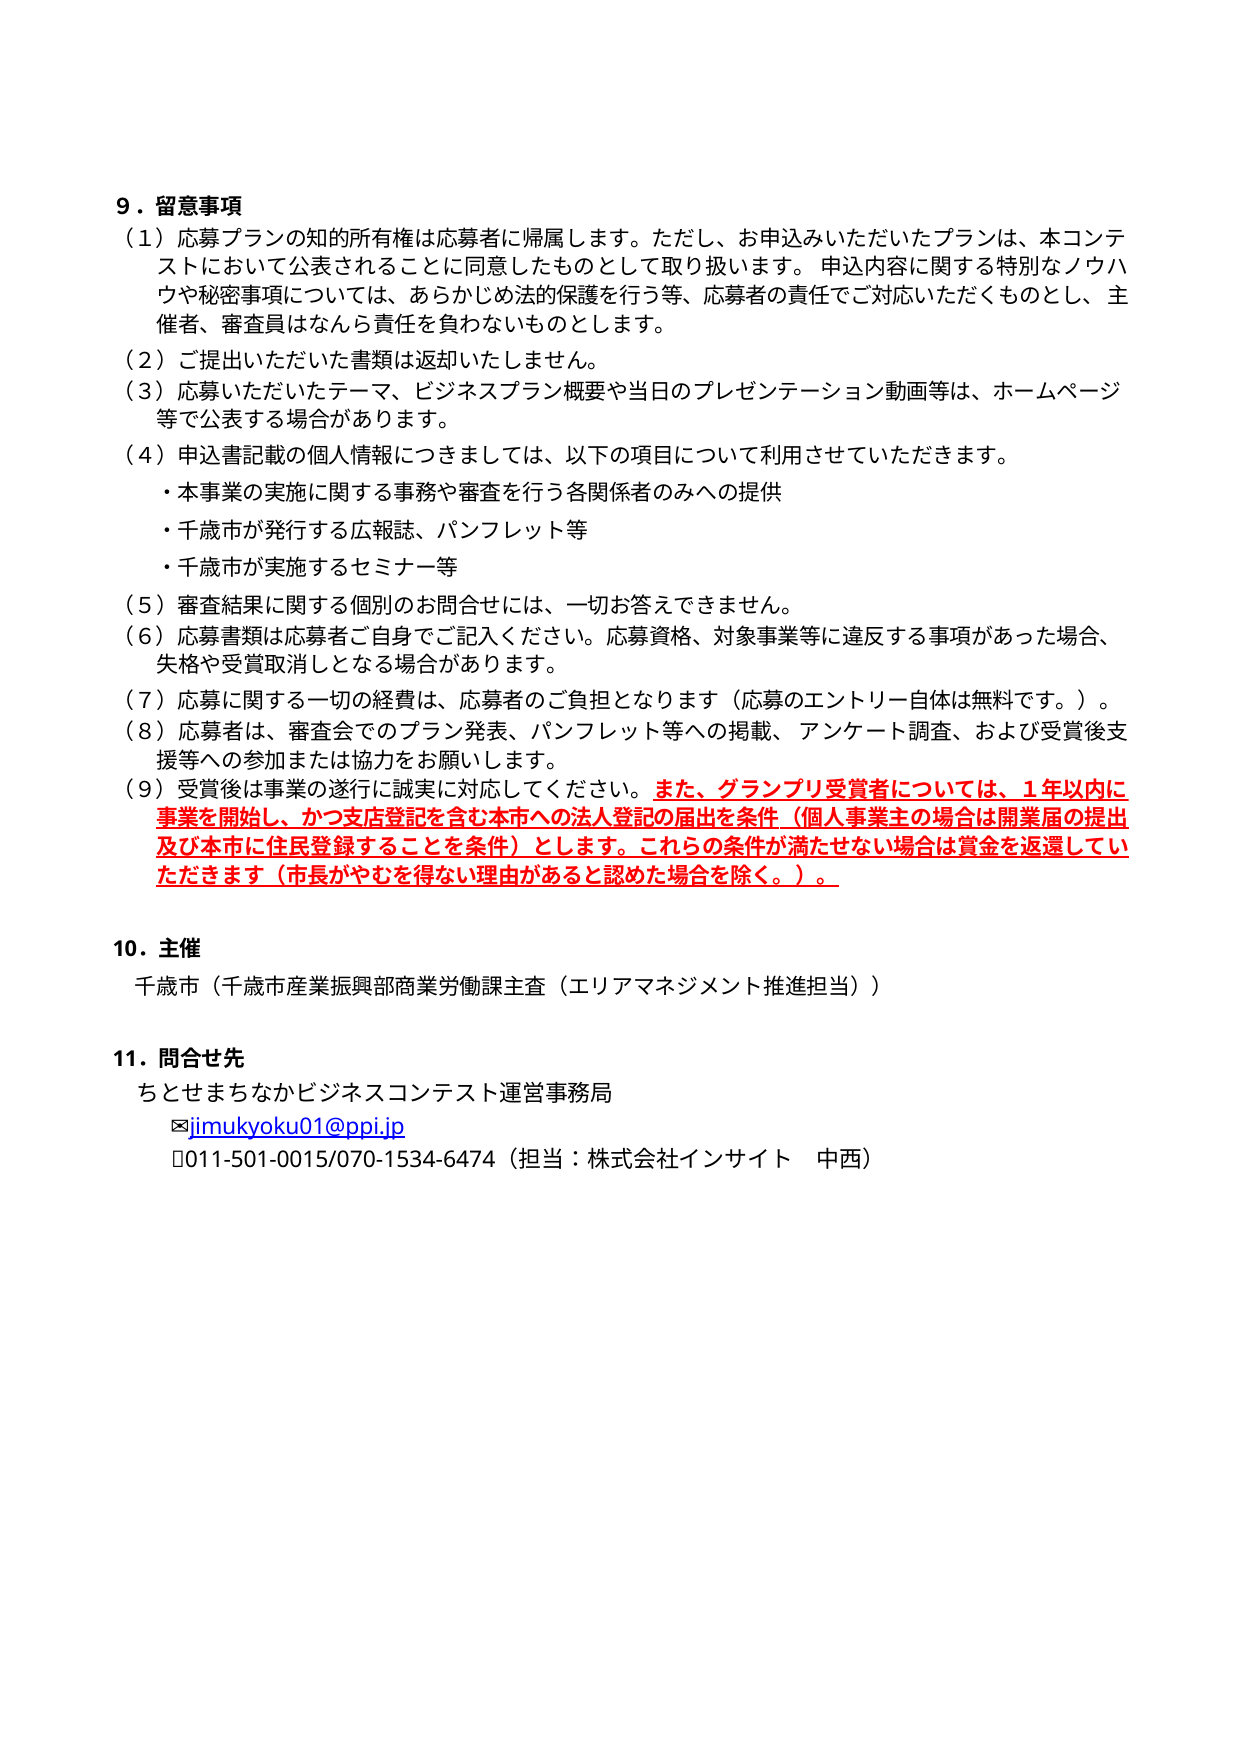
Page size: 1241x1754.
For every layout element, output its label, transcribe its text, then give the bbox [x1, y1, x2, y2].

text ✉jimukyoku01@ppi.jp [102, 1108, 1151, 1141]
text （２）ご提出いただいた書類は返却いたしません。 [112, 339, 1151, 376]
text （９）受賞後は事業の遂行に誠実に対応してください。また、グランプリ受賞者については、１年以内に事業を開始し、かつ支店登記を含む本市への法人登記の届出を条件（個人事業主の場合は開業届の提出及び本市に住民登録することを条件）とします。これらの条件が満たせない場合は賞金を返還していただきます（市長がやむを得ない理由があると認めた場合を除く。）。 [112, 774, 1129, 889]
text （３）応募いただいたテーマ、ビジネスプラン概要や当日のプレゼンテーション動画等は、ホームページ等で公表する場合があります。 [112, 376, 1128, 434]
subtitle ９．留意事項 [112, 183, 1151, 223]
text ちとせまちなかビジネスコンテスト運営事務局 [102, 1075, 1151, 1108]
text ・本事業の実施に関する事務や審査を行う各関係者のみへの提供 [156, 471, 1151, 508]
text （７）応募に関する一切の経費は、応募者のご負担となります（応募のエントリー自体は無料です。）。 [112, 679, 1151, 716]
text （４）申込書記載の個人情報につきましては、以下の項目について利用させていただきます。 [112, 434, 1151, 471]
text （８）応募者は、審査会でのプラン発表、パンフレット等への掲載、 アンケート調査、および受賞後支援等への参加または協力をお願いします。 [112, 717, 1128, 774]
text 千歳市（千歳市産業振興部商業労働課主査（エリアマネジメント推進担当）） [134, 964, 1151, 1002]
text （５）審査結果に関する個別のお問合せには、一切お答えできません。 [112, 583, 1151, 621]
text （６）応募書類は応募者ご自身でご記入ください。応募資格、対象事業等に違反する事項があった場合、失格や受賞取消しとなる場合があります。 [112, 621, 1129, 679]
text 011-501-0015/070-1534-6474（担当：株式会社インサイト 中西） [102, 1141, 1151, 1175]
text ・千歳市が発行する広報誌、パンフレット等 [156, 508, 1151, 546]
subtitle 11．問合せ先 [112, 1035, 1151, 1075]
text （１）応募プランの知的所有権は応募者に帰属します。ただし、お申込みいただいたプランは、本コンテストにおいて公表されることに同意したものとして取り扱います。 申込内容に関する特別なノウハウや秘密事項については、あらかじめ法的保護を行う等、応募者の責任でご対応いただくものとし、主催者、審査員はなんら責任を負わないものとします。 [112, 223, 1129, 339]
text ・千歳市が実施するセミナー等 [156, 546, 1151, 583]
subtitle 10．主催 [112, 925, 1151, 964]
